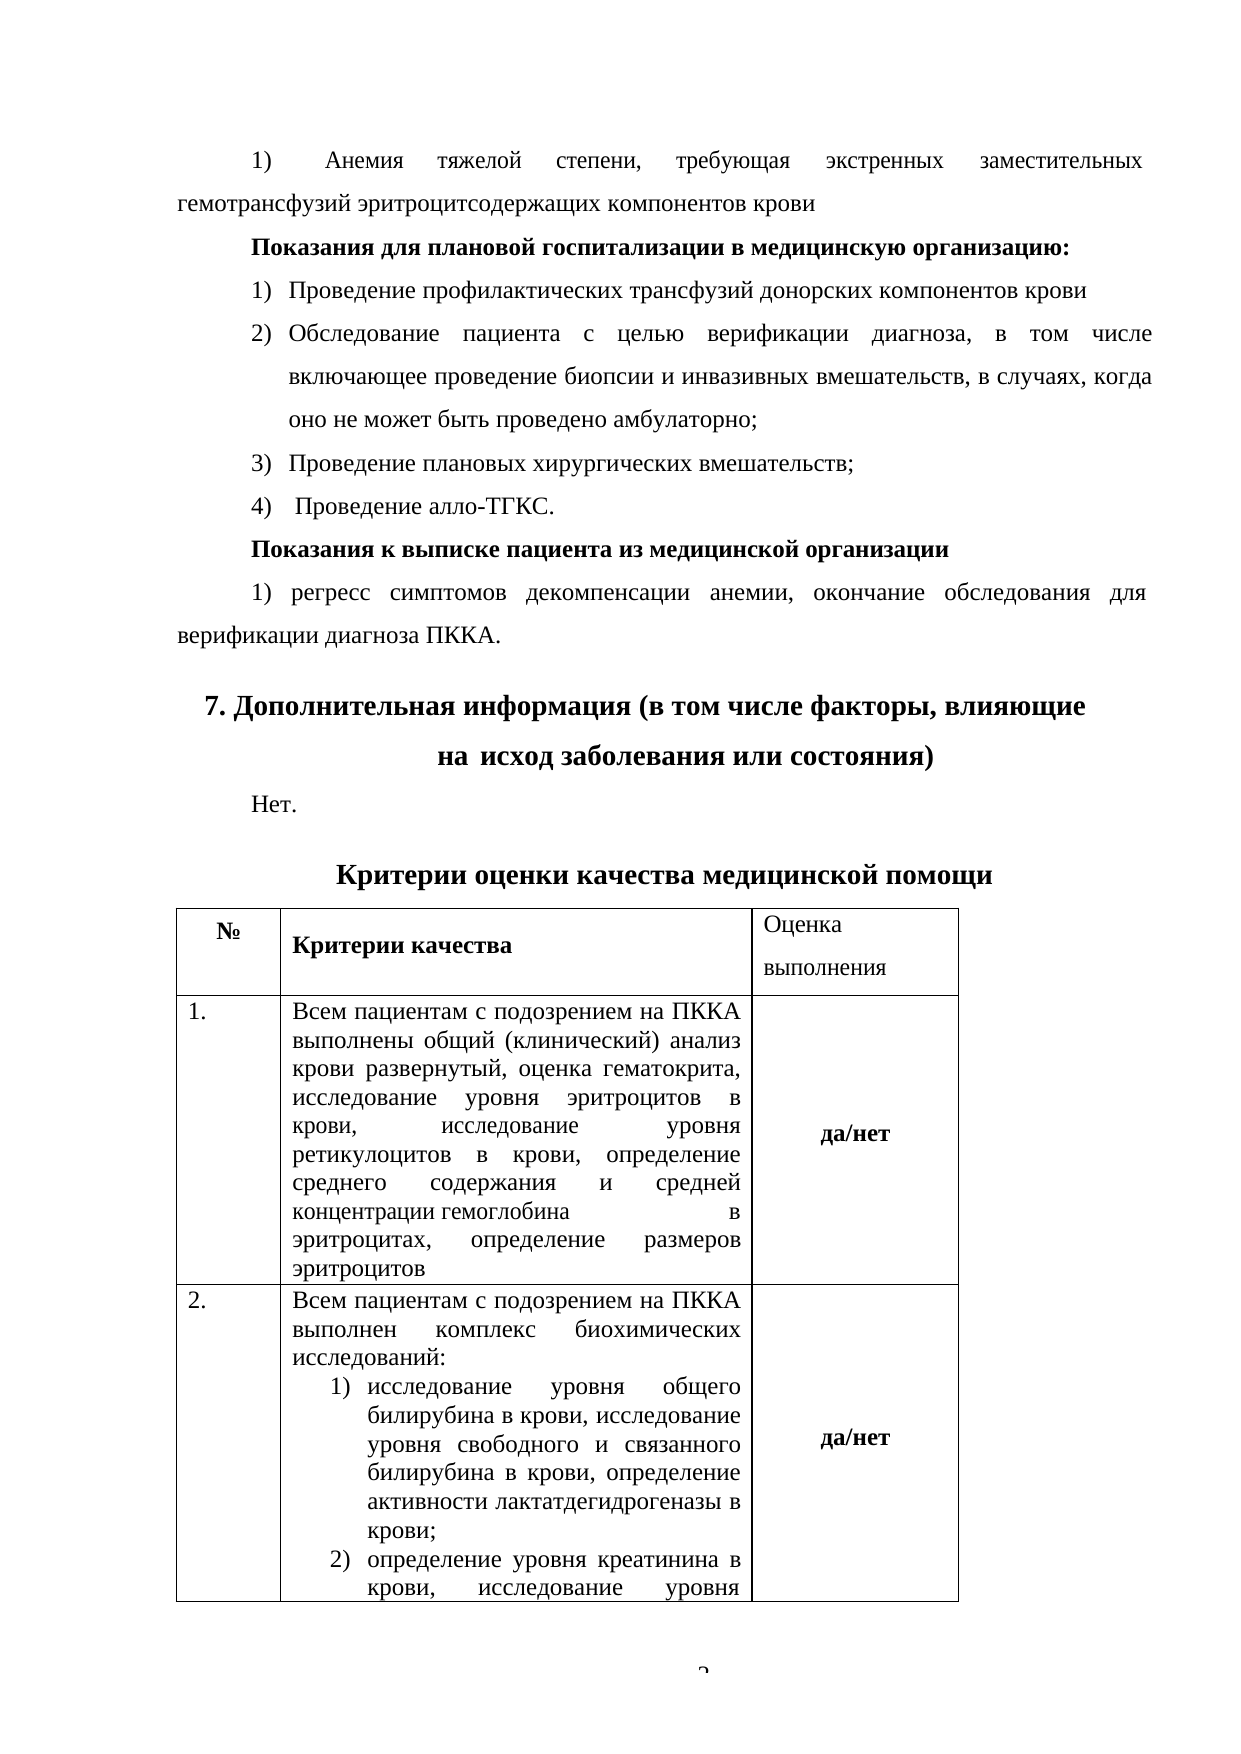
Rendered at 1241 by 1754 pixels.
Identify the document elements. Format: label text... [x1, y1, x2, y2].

table_cell 2. [177, 1285, 280, 1601]
table_header № [177, 909, 280, 995]
text Нет. [251, 789, 1163, 818]
table_cell Всем пациентам с подозрением на ПККА выполнен комплекс биохимических исследований: исследование уровня общего билирубина в крови, исследование уровня свободного и связанного билирубина в крови, определение активности лактатдегидрогеназы в крови; определение уровня креатинина в крови, исследование уровня [281, 1285, 751, 1601]
text 1) регресс симптомов декомпенсации анемии, окончание обследования для верификации диагноза ПККА. [177, 577, 1152, 649]
list Проведение профилактических трансфузий донорских компонентов крови [251, 275, 1163, 304]
list Обследование пациента с целью верификации диагноза, в том числе включающее проведение биопсии и инвазивных вмешательств, в случаях, когда оно не может быть проведено амбулаторно; [251, 318, 1152, 433]
table_cell Всем пациентам с подозрением на ПККА выполнены общий (клинический) анализ крови развернутый, оценка гематокрита, исследование уровня эритроцитов в крови, исследование уровня ретикулоцитов в крови, определение среднего содержания и средней концентрации гемоглобина в эритроцитах, определение размеров эритроцитов [281, 996, 751, 1284]
subtitle Показания для плановой госпитализации в медицинскую организацию: [251, 232, 1163, 261]
list Проведение плановых хирургических вмешательств; [251, 448, 1163, 477]
subtitle Критерии оценки качества медицинской помощи [336, 857, 1163, 891]
subtitle Показания к выписке пациента из медицинской организации [251, 534, 1163, 563]
table_cell да/нет [753, 1285, 958, 1601]
table_header Оценка выполнения [753, 909, 958, 995]
subtitle Дополнительная информация (в том числе факторы, влияющие на исход заболевания или состояния) [204, 688, 1121, 772]
table_cell 1. [177, 996, 280, 1284]
table_cell да/нет [753, 996, 958, 1284]
table_header Критерии качества [281, 909, 751, 995]
list Проведение алло-ТГКС. [251, 491, 1163, 520]
text 1) Анемия тяжелой степени, требующая экстренных заместительных гемотрансфузий эритроцитсодержащих компонентов крови [177, 146, 1152, 217]
